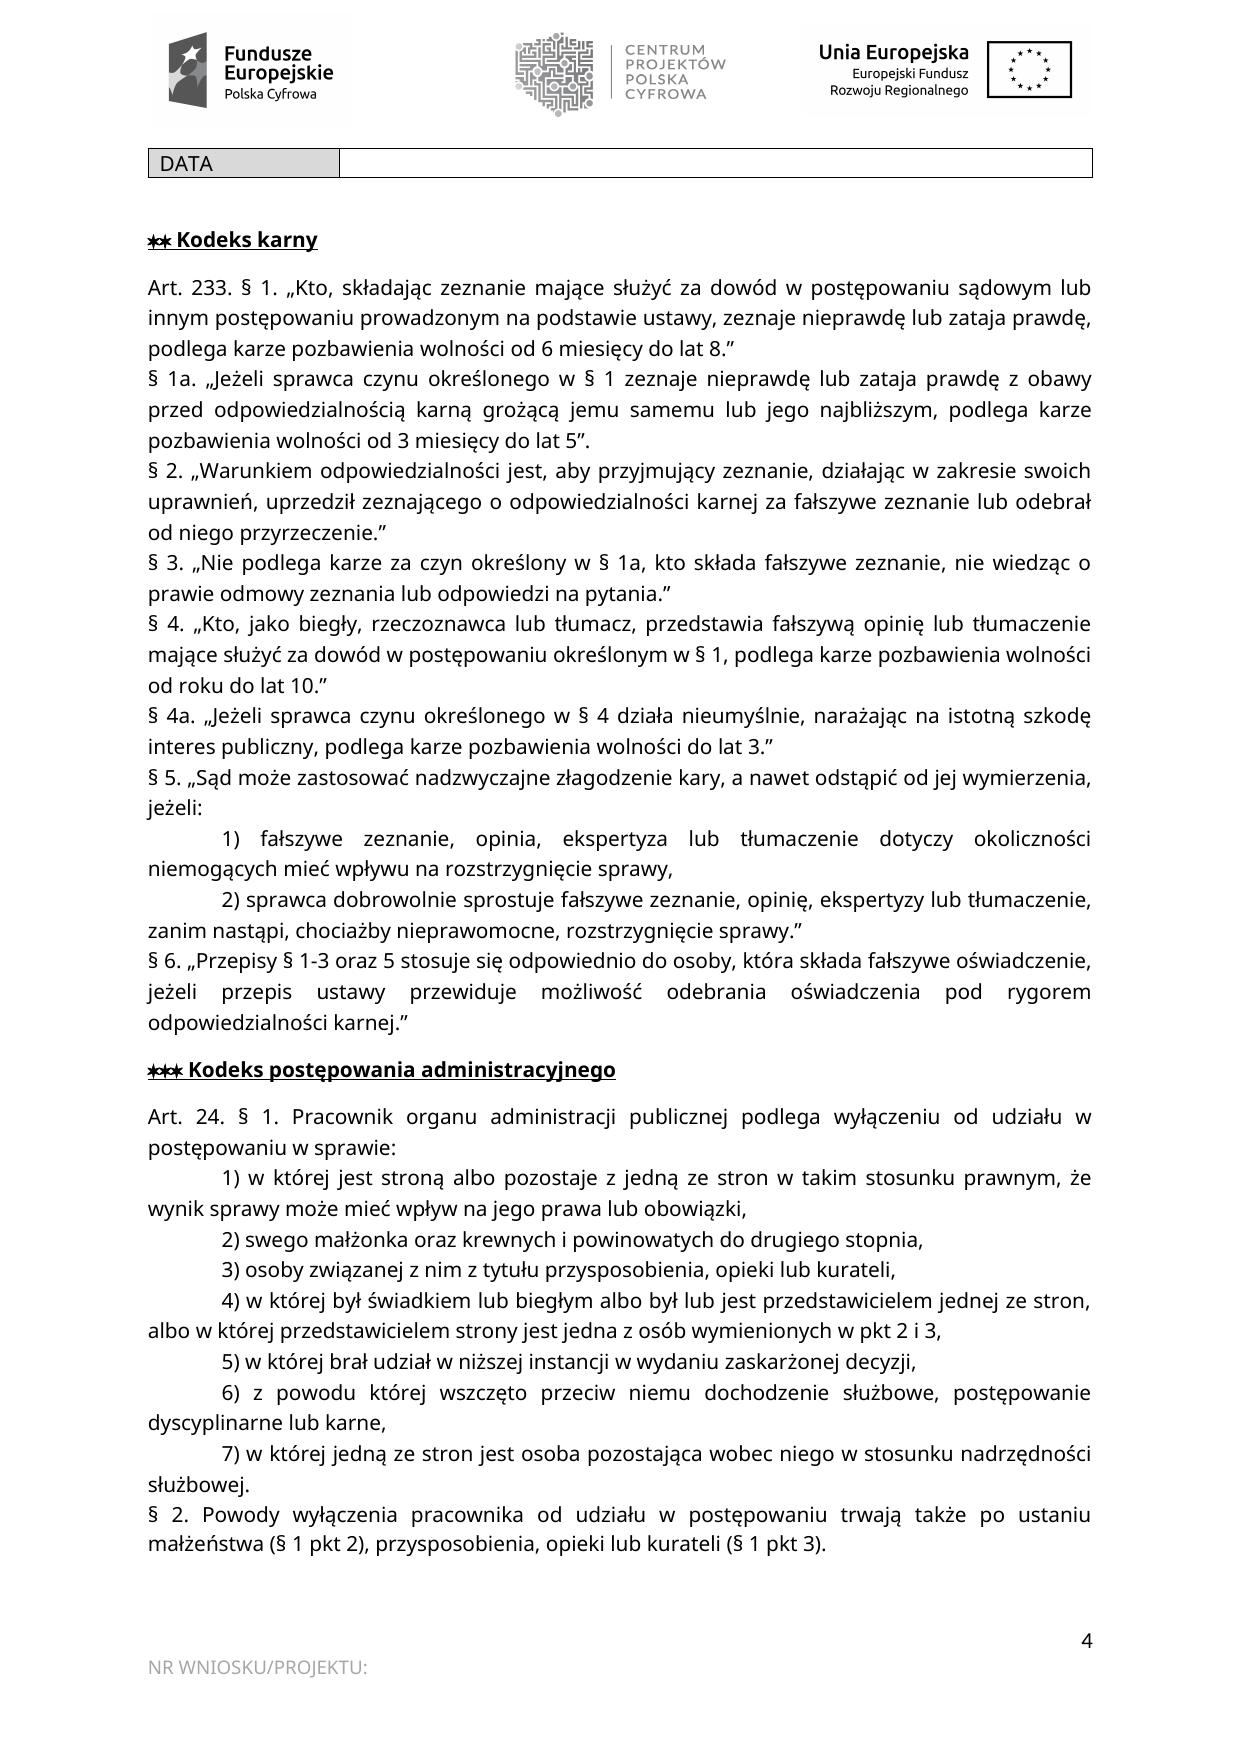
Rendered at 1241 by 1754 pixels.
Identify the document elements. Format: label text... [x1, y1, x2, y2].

text Kodeks karny [148, 225, 1093, 254]
text 5) w której brał udział w niższej instancji w wydaniu zaskarżonej decyzji, [148, 1347, 1093, 1376]
text Art. 24. § 1. Pracownik organu administracji publicznej podlega wyłączeniu od udziału w postępowaniu w sprawie: [148, 1102, 1093, 1161]
text 3) osoby związanej z nim z tytułu przysposobienia, opieki lub kurateli, [148, 1255, 1093, 1284]
text § 3. „Nie podlega karze za czyn określony w § 1a, kto składa fałszywe zeznanie, nie wiedząc o prawie odmowy zeznania lub odpowiedzi na pytania.” [148, 548, 1093, 607]
text § 4. „Kto, jako biegły, rzeczoznawca lub tłumacz, przedstawia fałszywą opinię lub tłumaczenie mające służyć za dowód w postępowaniu określonym w § 1, podlega karze pozbawienia wolności od roku do lat 10.” [148, 609, 1093, 699]
text 7) w której jedną ze stron jest osoba pozostająca wobec niego w stosunku nadrzędności służbowej. [148, 1439, 1093, 1498]
text § 4a. „Jeżeli sprawca czynu określonego w § 4 działa nieumyślnie, narażając na istotną szkodę interes publiczny, podlega karze pozbawienia wolności do lat 3.” [148, 701, 1093, 761]
table_cell [340, 149, 1092, 177]
text 1) w której jest stroną albo pozostaje z jedną ze stron w takim stosunku prawnym, że wynik sprawy może mieć wpływ na jego prawa lub obowiązki, [148, 1163, 1093, 1223]
text 1) fałszywe zeznanie, opinia, ekspertyza lub tłumaczenie dotyczy okoliczności niemogących mieć wpływu na rozstrzygnięcie sprawy, [148, 824, 1093, 883]
text § 1a. „Jeżeli sprawca czynu określonego w § 1 zeznaje nieprawdę lub zataja prawdę z obawy przed odpowiedzialnością karną grożącą jemu samemu lub jego najbliższym, podlega karze pozbawienia wolności od 3 miesięcy do lat 5”. [148, 364, 1093, 454]
text 2) swego małżonka oraz krewnych i powinowatych do drugiego stopnia, [148, 1225, 1093, 1253]
text 4) w której był świadkiem lub biegłym albo był lub jest przedstawicielem jednej ze stron, albo w której przedstawicielem strony jest jedna z osób wymienionych w pkt 2 i 3, [148, 1286, 1093, 1345]
table_cell DATA [149, 149, 339, 177]
picture [482, 0, 759, 148]
text 6) z powodu której wszczęto przeciw niemu dochodzenie służbowe, postępowanie dyscyplinarne lub karne, [148, 1378, 1093, 1437]
text 2) sprawca dobrowolnie sprostuje fałszywe zeznanie, opinię, ekspertyzy lub tłumaczenie, zanim nastąpi, chociażby nieprawomocne, rozstrzygnięcie sprawy.” [148, 885, 1093, 944]
text § 2. „Warunkiem odpowiedzialności jest, aby przyjmujący zeznanie, działając w zakresie swoich uprawnień, uprzedził zeznającego o odpowiedzialności karnej za fałszywe zeznanie lub odebrał od niego przyrzeczenie.” [148, 456, 1093, 546]
text § 6. „Przepisy § 1-3 oraz 5 stosuje się odpowiednio do osoby, która składa fałszywe oświadczenie, jeżeli przepis ustawy przewiduje możliwość odebrania oświadczenia pod rygorem odpowiedzialności karnej.” [148, 946, 1093, 1036]
picture [801, 22, 1091, 117]
text Art. 233. § 1. „Kto, składając zeznanie mające służyć za dowód w postępowaniu sądowym lub innym postępowaniu prowadzonym na podstawie ustawy, zeznaje nieprawdę lub zataja prawdę, podlega karze pozbawienia wolności od 6 miesięcy do lat 8.” [148, 273, 1093, 362]
text Kodeks postępowania administracyjnego [148, 1055, 1093, 1083]
text § 5. „Sąd może zastosować nadzwyczajne złagodzenie kary, a nawet odstąpić od jej wymierzenia, jeżeli: [148, 763, 1093, 822]
picture [150, 13, 352, 127]
text § 2. Powody wyłączenia pracownika od udziału w postępowaniu trwają także po ustaniu małżeństwa (§ 1 pkt 2), przysposobienia, opieki lub kurateli (§ 1 pkt 3). [148, 1500, 1093, 1557]
